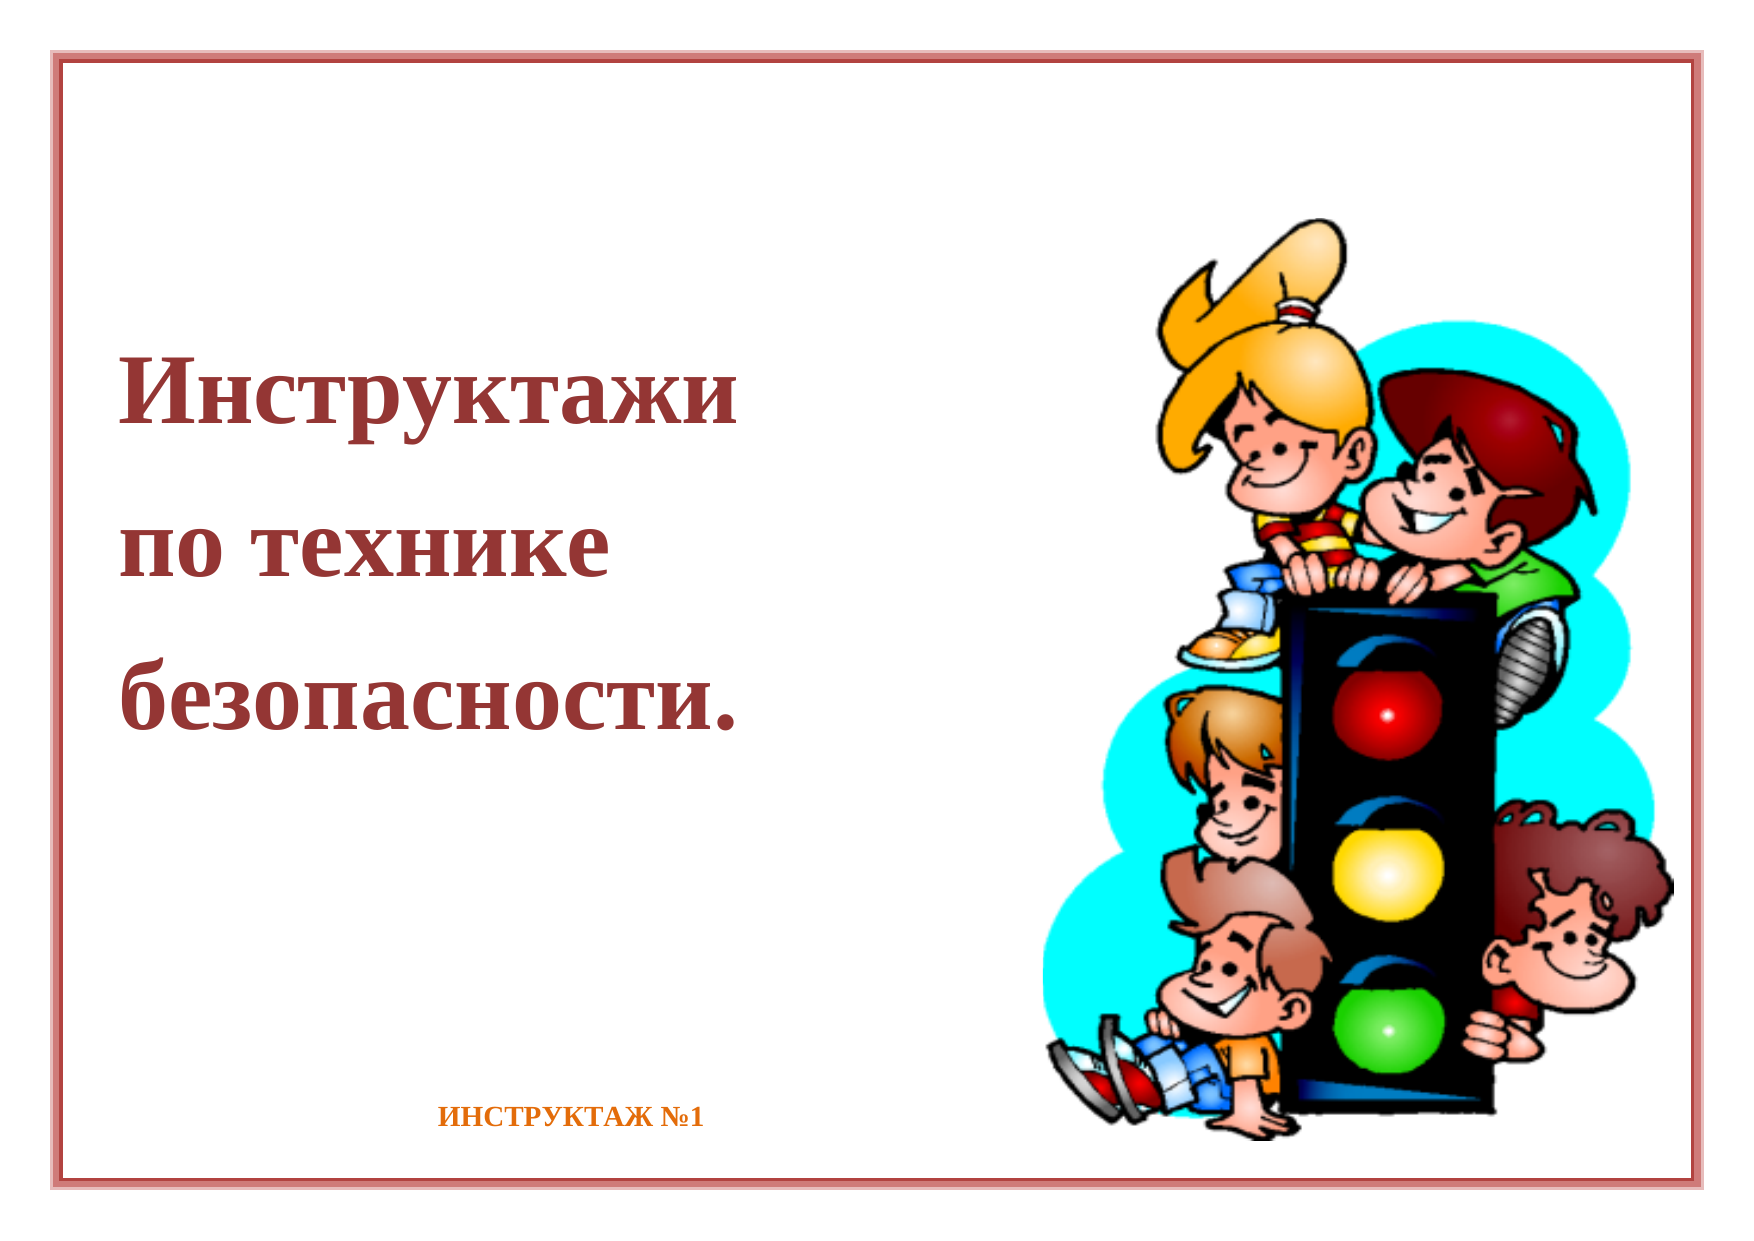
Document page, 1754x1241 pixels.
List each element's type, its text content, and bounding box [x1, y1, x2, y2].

text Инструктажи [118, 330, 1042, 445]
text по технике [118, 483, 1042, 598]
picture [1042, 218, 1674, 1141]
text ИНСТРУКТАЖ №1 [118, 1099, 1042, 1133]
text безопасности. [118, 636, 1042, 751]
